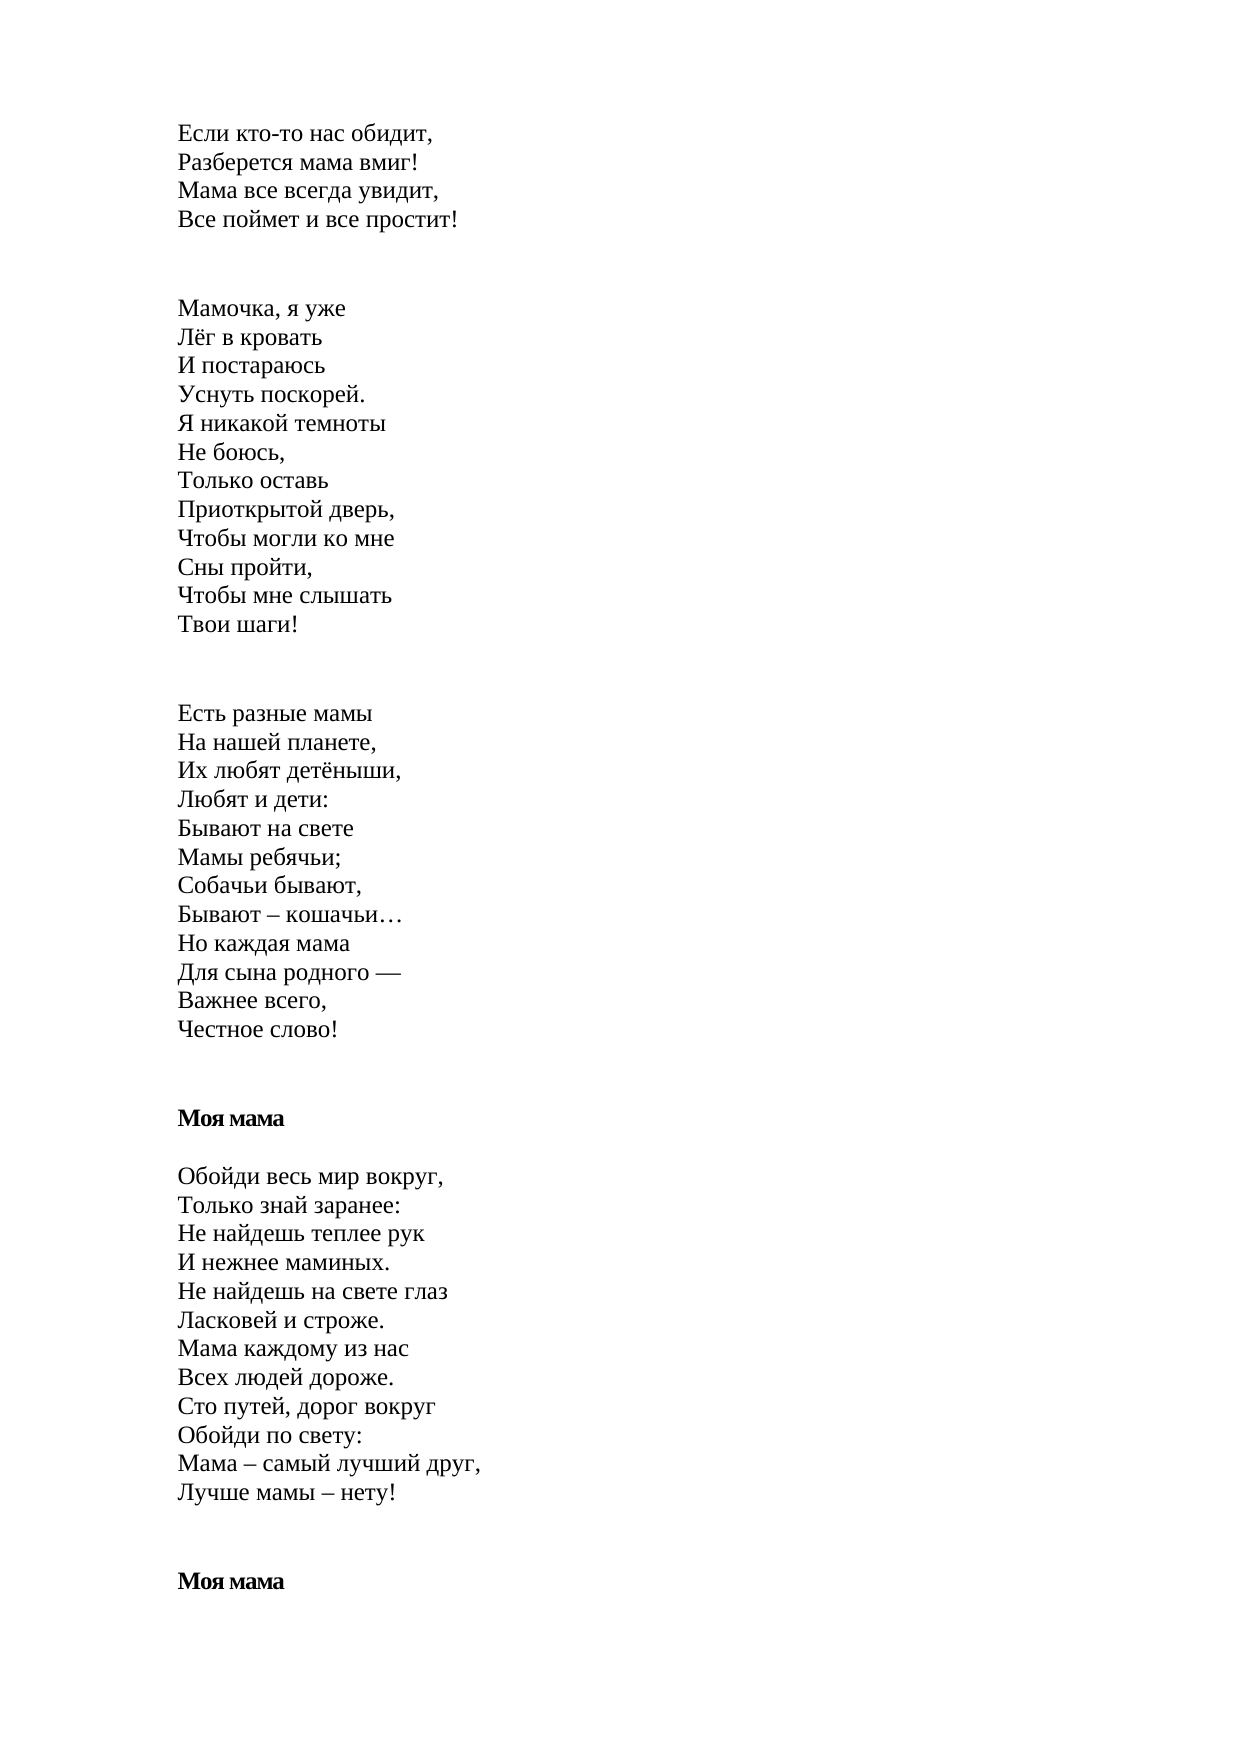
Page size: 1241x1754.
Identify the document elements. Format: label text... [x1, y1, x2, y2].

text Обойди весь мир вокруг, Только знай заранее: Не найдешь теплее рук И нежнее маминых. Не найдешь на свете глаз Ласковей и строже. Мама каждому из нас Всех людей дороже. Сто путей, дорог вокруг Обойди по свету: Мама – самый лучший друг, Лучше мамы – нету! [177, 1161, 1152, 1535]
text Если кто-то нас обидит, Разберется мама вмиг! Мама все всегда увидит, Все поймет и все простит! [177, 118, 1152, 262]
subtitle Моя мама [177, 1566, 1152, 1595]
text Есть разные мамы На нашей планете, Их любят детёныши, Любят и дети: Бывают на свете Мамы ребячьи; Собачьи бывают, Бывают – кошачьи… Но каждая мама Для сына родного — Важнее всего, Честное слово! [177, 698, 1152, 1072]
text Мамочка, я уже Лёг в кровать И постараюсь Уснуть поскорей. Я никакой темноты Не боюсь, Только оставь Приоткрытой дверь, Чтобы могли ко мне Сны пройти, Чтобы мне слышать Твои шаги! [177, 293, 1152, 667]
subtitle Моя мама [177, 1103, 1152, 1132]
